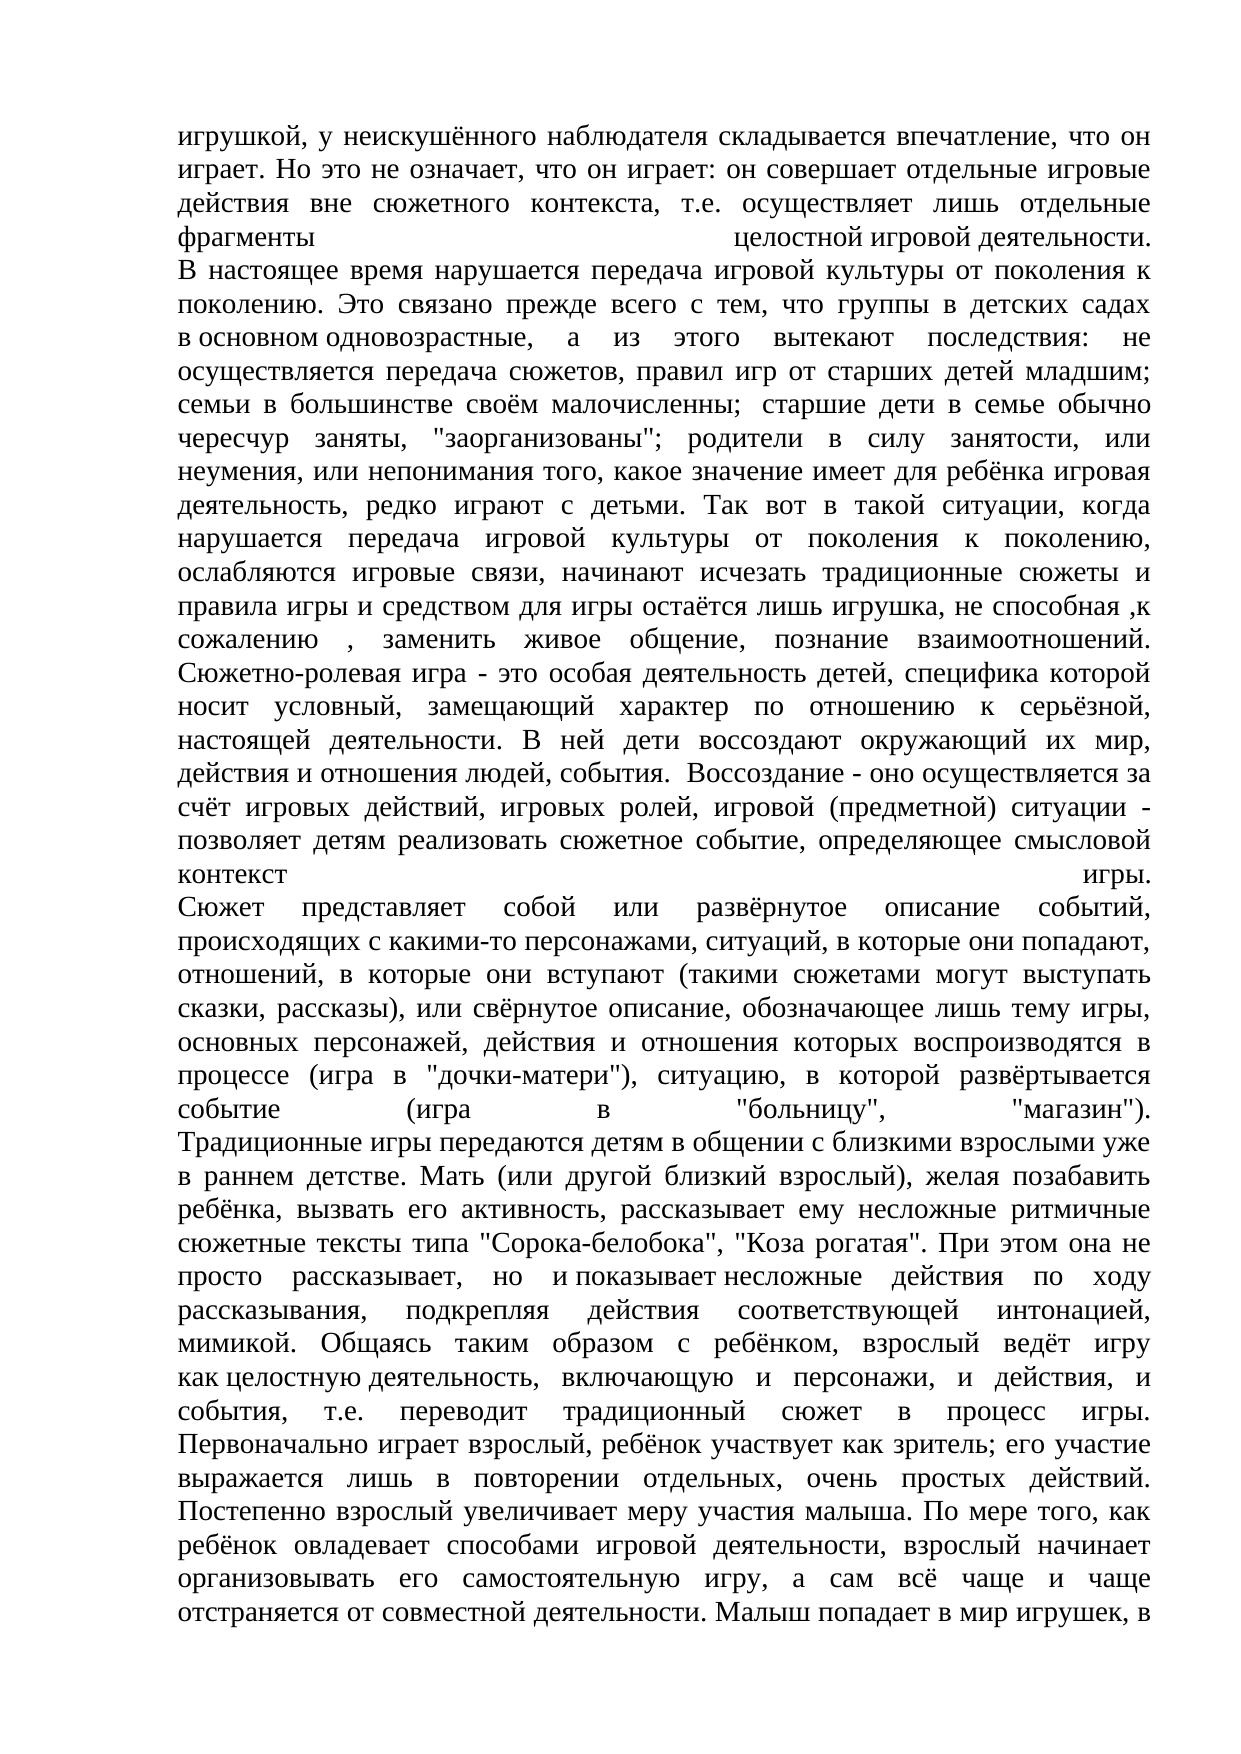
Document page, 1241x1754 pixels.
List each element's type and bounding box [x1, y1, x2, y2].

text [177, 118, 1152, 1627]
